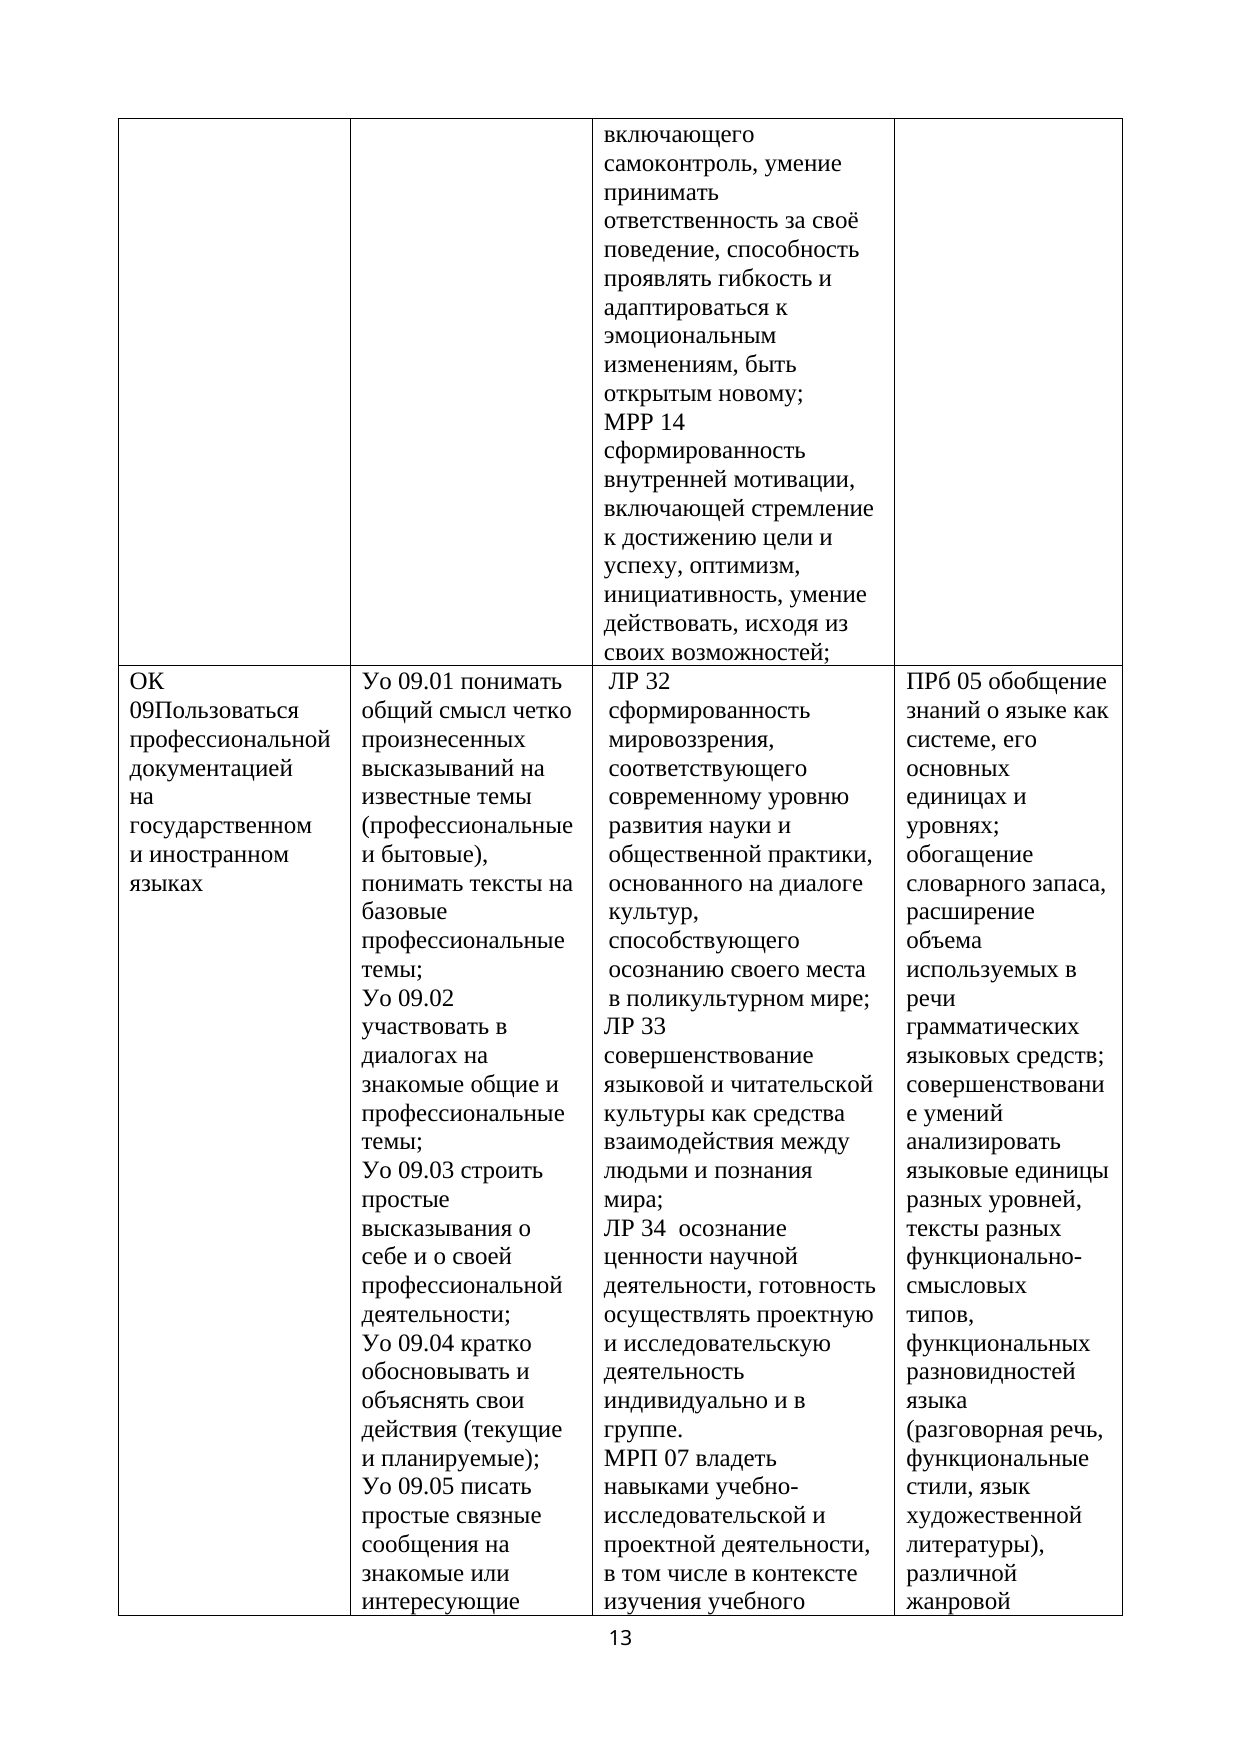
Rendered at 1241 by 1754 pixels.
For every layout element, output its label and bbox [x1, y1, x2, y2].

table_cell [351, 119, 592, 665]
table_cell [593, 119, 894, 665]
table_cell [593, 666, 894, 1615]
table_cell [351, 666, 592, 1615]
table_cell [895, 119, 1122, 665]
table_cell [119, 666, 350, 1615]
table_cell [895, 666, 1122, 1615]
table_cell [119, 119, 350, 665]
